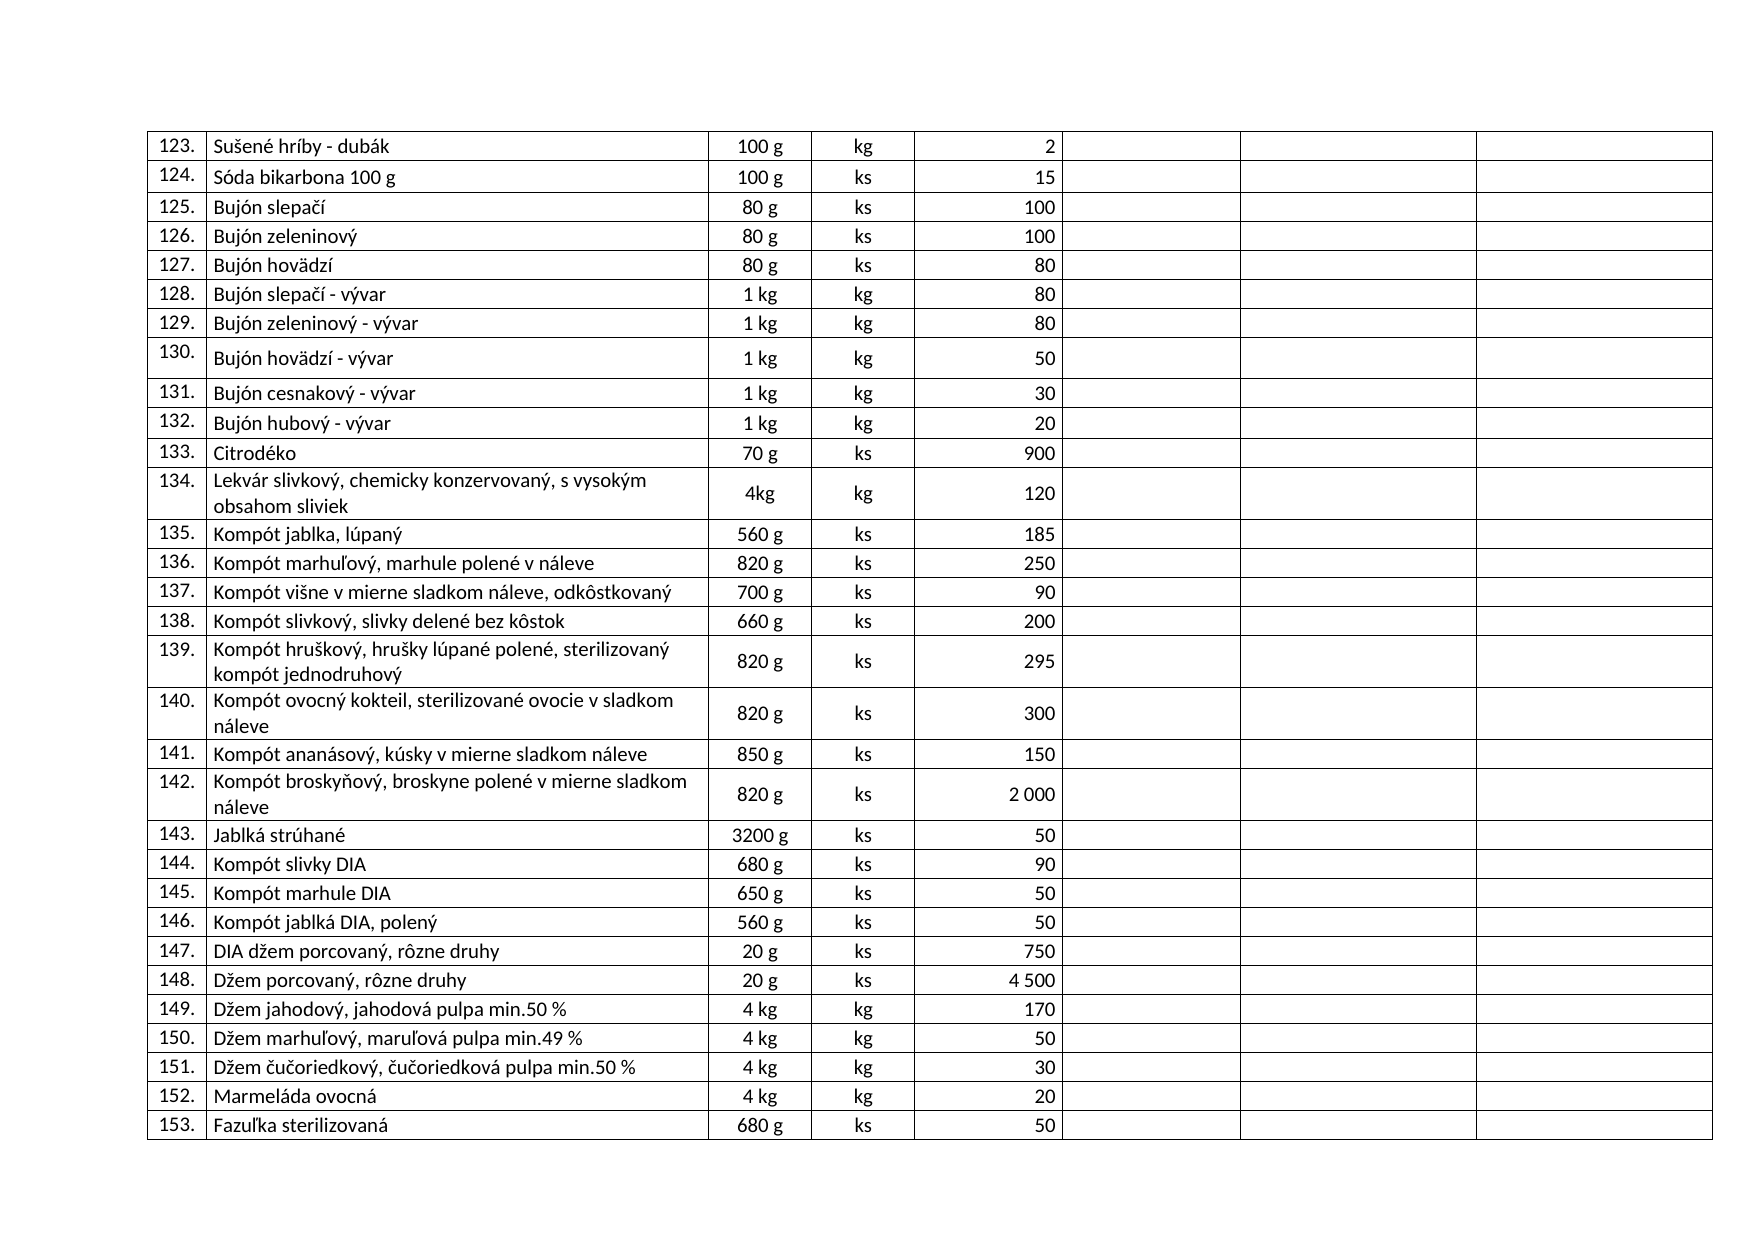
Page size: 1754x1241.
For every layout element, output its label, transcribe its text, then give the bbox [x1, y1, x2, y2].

table_cell Bujón cesnakový - vývar [207, 379, 708, 407]
table_cell 149. [148, 995, 206, 1023]
table_cell 141. [148, 740, 206, 768]
table_cell kg [812, 309, 914, 337]
table_cell 4kg [709, 468, 811, 518]
table_cell [1477, 1024, 1712, 1052]
table_cell ks [812, 688, 914, 738]
table_cell 131. [148, 379, 206, 407]
table_cell 124. [148, 161, 206, 192]
table_cell 820 g [709, 636, 811, 687]
table_cell [1241, 966, 1476, 994]
table_cell [1063, 995, 1240, 1023]
table_cell [1477, 132, 1712, 160]
table_cell 132. [148, 408, 206, 438]
table_cell [1477, 1111, 1712, 1139]
table_cell 100 g [709, 161, 811, 192]
table_cell Kompót marhuľový, marhule polené v náleve [207, 549, 708, 577]
table_cell 138. [148, 607, 206, 635]
table_cell [1241, 578, 1476, 606]
table_cell [1063, 408, 1240, 438]
table_cell ks [812, 193, 914, 221]
table_cell [1241, 309, 1476, 337]
table_cell [1063, 1024, 1240, 1052]
table_cell 680 g [709, 1111, 811, 1139]
table_cell 4 kg [709, 995, 811, 1023]
table_cell [1241, 520, 1476, 548]
table_cell 143. [148, 821, 206, 848]
table_cell 20 g [709, 966, 811, 994]
table_cell 4 kg [709, 1024, 811, 1052]
table_cell 295 [915, 636, 1062, 687]
table_cell [1063, 193, 1240, 221]
table_cell Citrodéko [207, 439, 708, 467]
table_cell [1241, 408, 1476, 438]
table_cell kg [812, 1082, 914, 1110]
table_cell 820 g [709, 549, 811, 577]
table_cell 200 [915, 607, 1062, 635]
table_cell [1477, 309, 1712, 337]
table_cell [1063, 1111, 1240, 1139]
table_cell Bujón zeleninový - vývar [207, 309, 708, 337]
table_cell 137. [148, 578, 206, 606]
table_cell 300 [915, 688, 1062, 738]
table_cell [1241, 193, 1476, 221]
table_cell 4 500 [915, 966, 1062, 994]
table_cell 142. [148, 769, 206, 819]
table_cell [1063, 937, 1240, 965]
table_cell [1477, 850, 1712, 878]
table_cell [1477, 740, 1712, 768]
table_cell 820 g [709, 688, 811, 738]
table_cell [1241, 1024, 1476, 1052]
table_cell 80 [915, 251, 1062, 279]
table_cell ks [812, 549, 914, 577]
table_cell 146. [148, 908, 206, 936]
table_cell kg [812, 995, 914, 1023]
table_cell 650 g [709, 879, 811, 907]
table_cell Kompót jablká DIA, polený [207, 908, 708, 936]
table_cell 80 g [709, 193, 811, 221]
table_cell kg [812, 408, 914, 438]
table_cell [1477, 439, 1712, 467]
table_cell [1477, 251, 1712, 279]
table_cell kg [812, 132, 914, 160]
table_cell [1063, 966, 1240, 994]
table_cell [1477, 408, 1712, 438]
table_cell [1477, 338, 1712, 377]
table_cell 1 kg [709, 338, 811, 377]
table_cell [1063, 1053, 1240, 1081]
table_cell [1477, 578, 1712, 606]
table_cell 145. [148, 879, 206, 907]
table_cell [1241, 251, 1476, 279]
table_cell DIA džem porcovaný, rôzne druhy [207, 937, 708, 965]
table_cell 128. [148, 280, 206, 308]
table_cell [1063, 468, 1240, 518]
table_cell 700 g [709, 578, 811, 606]
table_cell ks [812, 740, 914, 768]
table_cell 100 [915, 193, 1062, 221]
table_cell kg [812, 280, 914, 308]
table_cell 1 kg [709, 309, 811, 337]
table_cell Džem jahodový, jahodová pulpa min.50 % [207, 995, 708, 1023]
table_cell 100 g [709, 132, 811, 160]
table_cell Bujón hovädzí - vývar [207, 338, 708, 377]
table_cell Sóda bikarbona 100 g [207, 161, 708, 192]
table_cell Bujón zeleninový [207, 222, 708, 250]
table_cell [1241, 549, 1476, 577]
table_cell ks [812, 879, 914, 907]
table_cell ks [812, 1111, 914, 1139]
table_cell Bujón slepačí [207, 193, 708, 221]
table_cell 80 g [709, 222, 811, 250]
table_cell 148. [148, 966, 206, 994]
table_cell 250 [915, 549, 1062, 577]
table_cell Džem marhuľový, maruľová pulpa min.49 % [207, 1024, 708, 1052]
table_cell 80 [915, 309, 1062, 337]
table_cell [1477, 280, 1712, 308]
table_cell [1477, 995, 1712, 1023]
table_cell 80 g [709, 251, 811, 279]
table_cell [1063, 251, 1240, 279]
table_cell Kompót jablka, lúpaný [207, 520, 708, 548]
table_cell Kompót ovocný kokteil, sterilizované ovocie v sladkom náleve [207, 688, 708, 738]
table_cell Jablká strúhané [207, 821, 708, 848]
table_cell [1477, 879, 1712, 907]
table_cell ks [812, 908, 914, 936]
table_cell Kompót ananásový, kúsky v mierne sladkom náleve [207, 740, 708, 768]
table_cell [1063, 439, 1240, 467]
table_cell Džem čučoriedkový, čučoriedková pulpa min.50 % [207, 1053, 708, 1081]
table_cell 900 [915, 439, 1062, 467]
table_cell [1241, 1111, 1476, 1139]
table_cell 125. [148, 193, 206, 221]
table_cell 151. [148, 1053, 206, 1081]
table_cell [1241, 607, 1476, 635]
table_cell 90 [915, 578, 1062, 606]
table_cell [1241, 379, 1476, 407]
table_cell kg [812, 379, 914, 407]
table_cell 139. [148, 636, 206, 687]
table_cell [1063, 549, 1240, 577]
table_cell [1241, 995, 1476, 1023]
table_cell [1477, 688, 1712, 738]
table_cell Fazuľka sterilizovaná [207, 1111, 708, 1139]
table_cell ks [812, 439, 914, 467]
table_cell kg [812, 1024, 914, 1052]
table_cell [1477, 222, 1712, 250]
table_cell [1063, 1082, 1240, 1110]
table_cell 153. [148, 1111, 206, 1139]
table_cell 127. [148, 251, 206, 279]
table_cell Lekvár slivkový, chemicky konzervovaný, s vysokým obsahom sliviek [207, 468, 708, 518]
table_cell [1063, 879, 1240, 907]
table_cell 70 g [709, 439, 811, 467]
table_cell ks [812, 251, 914, 279]
table_cell Kompót marhule DIA [207, 879, 708, 907]
table_cell 850 g [709, 740, 811, 768]
table_cell [1477, 468, 1712, 518]
table_cell kg [812, 468, 914, 518]
table_cell Kompót slivkový, slivky delené bez kôstok [207, 607, 708, 635]
table_cell [1241, 1082, 1476, 1110]
table_cell Bujón hubový - vývar [207, 408, 708, 438]
table_cell 50 [915, 908, 1062, 936]
table_cell 3200 g [709, 821, 811, 848]
table_cell [1063, 309, 1240, 337]
table_cell [1063, 280, 1240, 308]
table_cell [1063, 607, 1240, 635]
table_cell 15 [915, 161, 1062, 192]
table_cell 152. [148, 1082, 206, 1110]
table_cell ks [812, 769, 914, 819]
table_cell 126. [148, 222, 206, 250]
table_cell 129. [148, 309, 206, 337]
table_cell 30 [915, 379, 1062, 407]
table_cell [1063, 338, 1240, 377]
table_cell kg [812, 1053, 914, 1081]
table_cell 120 [915, 468, 1062, 518]
table_cell [1241, 338, 1476, 377]
table_cell Kompót hruškový, hrušky lúpané polené, sterilizovaný kompót jednodruhový [207, 636, 708, 687]
table_cell 50 [915, 821, 1062, 848]
table_cell [1241, 280, 1476, 308]
table_cell 133. [148, 439, 206, 467]
table_cell [1063, 520, 1240, 548]
table_cell 50 [915, 338, 1062, 377]
table_cell [1063, 850, 1240, 878]
table_cell 2 [915, 132, 1062, 160]
table_cell 820 g [709, 769, 811, 819]
table_cell 4 kg [709, 1053, 811, 1081]
table_cell Kompót višne v mierne sladkom náleve, odkôstkovaný [207, 578, 708, 606]
table_cell [1063, 769, 1240, 819]
table_cell [1241, 769, 1476, 819]
table_cell [1063, 636, 1240, 687]
table_cell 560 g [709, 908, 811, 936]
table_cell 30 [915, 1053, 1062, 1081]
table_cell 136. [148, 549, 206, 577]
table_cell [1477, 966, 1712, 994]
table_cell Bujón slepačí - vývar [207, 280, 708, 308]
table_cell [1241, 688, 1476, 738]
table_cell [1477, 1053, 1712, 1081]
table_cell 1 kg [709, 379, 811, 407]
table_cell [1063, 222, 1240, 250]
table_cell 140. [148, 688, 206, 738]
table_cell 147. [148, 937, 206, 965]
table_cell 20 [915, 1082, 1062, 1110]
table_cell [1063, 379, 1240, 407]
table_cell 660 g [709, 607, 811, 635]
table_cell ks [812, 636, 914, 687]
table_cell [1241, 937, 1476, 965]
table_cell 20 [915, 408, 1062, 438]
table_cell Marmeláda ovocná [207, 1082, 708, 1110]
table_cell ks [812, 578, 914, 606]
table_cell [1241, 1053, 1476, 1081]
table_cell [1241, 132, 1476, 160]
table_cell ks [812, 821, 914, 848]
table_cell 150 [915, 740, 1062, 768]
table_cell 50 [915, 879, 1062, 907]
table_cell [1477, 636, 1712, 687]
table_cell [1241, 821, 1476, 848]
table_cell ks [812, 161, 914, 192]
table_cell ks [812, 222, 914, 250]
table_cell 2 000 [915, 769, 1062, 819]
table_cell kg [812, 338, 914, 377]
table_cell 130. [148, 338, 206, 377]
table_cell 144. [148, 850, 206, 878]
table_cell [1477, 769, 1712, 819]
table_cell [1477, 520, 1712, 548]
table_cell ks [812, 937, 914, 965]
table_cell 90 [915, 850, 1062, 878]
table_cell 135. [148, 520, 206, 548]
table_cell Džem porcovaný, rôzne druhy [207, 966, 708, 994]
table_cell 170 [915, 995, 1062, 1023]
table_cell 123. [148, 132, 206, 160]
table_cell 185 [915, 520, 1062, 548]
table_cell [1477, 908, 1712, 936]
table_cell [1241, 908, 1476, 936]
table_cell [1241, 850, 1476, 878]
table_cell [1477, 1082, 1712, 1110]
table_cell [1241, 468, 1476, 518]
table_cell 1 kg [709, 408, 811, 438]
table_cell 150. [148, 1024, 206, 1052]
table_cell 680 g [709, 850, 811, 878]
table_cell Kompót broskyňový, broskyne polené v mierne sladkom náleve [207, 769, 708, 819]
table_cell [1477, 379, 1712, 407]
table_cell [1063, 908, 1240, 936]
table_cell Bujón hovädzí [207, 251, 708, 279]
table_cell 4 kg [709, 1082, 811, 1110]
table_cell 560 g [709, 520, 811, 548]
table_cell [1477, 161, 1712, 192]
table_cell [1063, 740, 1240, 768]
table_cell [1477, 937, 1712, 965]
table_cell [1241, 439, 1476, 467]
table_cell [1477, 193, 1712, 221]
table_cell ks [812, 607, 914, 635]
table_cell [1063, 688, 1240, 738]
table_cell Kompót slivky DIA [207, 850, 708, 878]
table_cell 1 kg [709, 280, 811, 308]
table_cell [1477, 607, 1712, 635]
table_cell Sušené hríby - dubák [207, 132, 708, 160]
table_cell 50 [915, 1111, 1062, 1139]
table_cell [1063, 132, 1240, 160]
table_cell [1063, 821, 1240, 848]
table_cell [1241, 879, 1476, 907]
table_cell ks [812, 966, 914, 994]
table_cell [1241, 222, 1476, 250]
table_cell [1477, 549, 1712, 577]
table_cell [1241, 636, 1476, 687]
table_cell 100 [915, 222, 1062, 250]
table_cell [1241, 161, 1476, 192]
table_cell [1477, 821, 1712, 848]
table_cell [1241, 740, 1476, 768]
table_cell 20 g [709, 937, 811, 965]
table_cell [1063, 161, 1240, 192]
table_cell ks [812, 520, 914, 548]
table_cell [1063, 578, 1240, 606]
table_cell 80 [915, 280, 1062, 308]
table_cell 50 [915, 1024, 1062, 1052]
table_cell 750 [915, 937, 1062, 965]
table_cell 134. [148, 468, 206, 518]
table_cell ks [812, 850, 914, 878]
